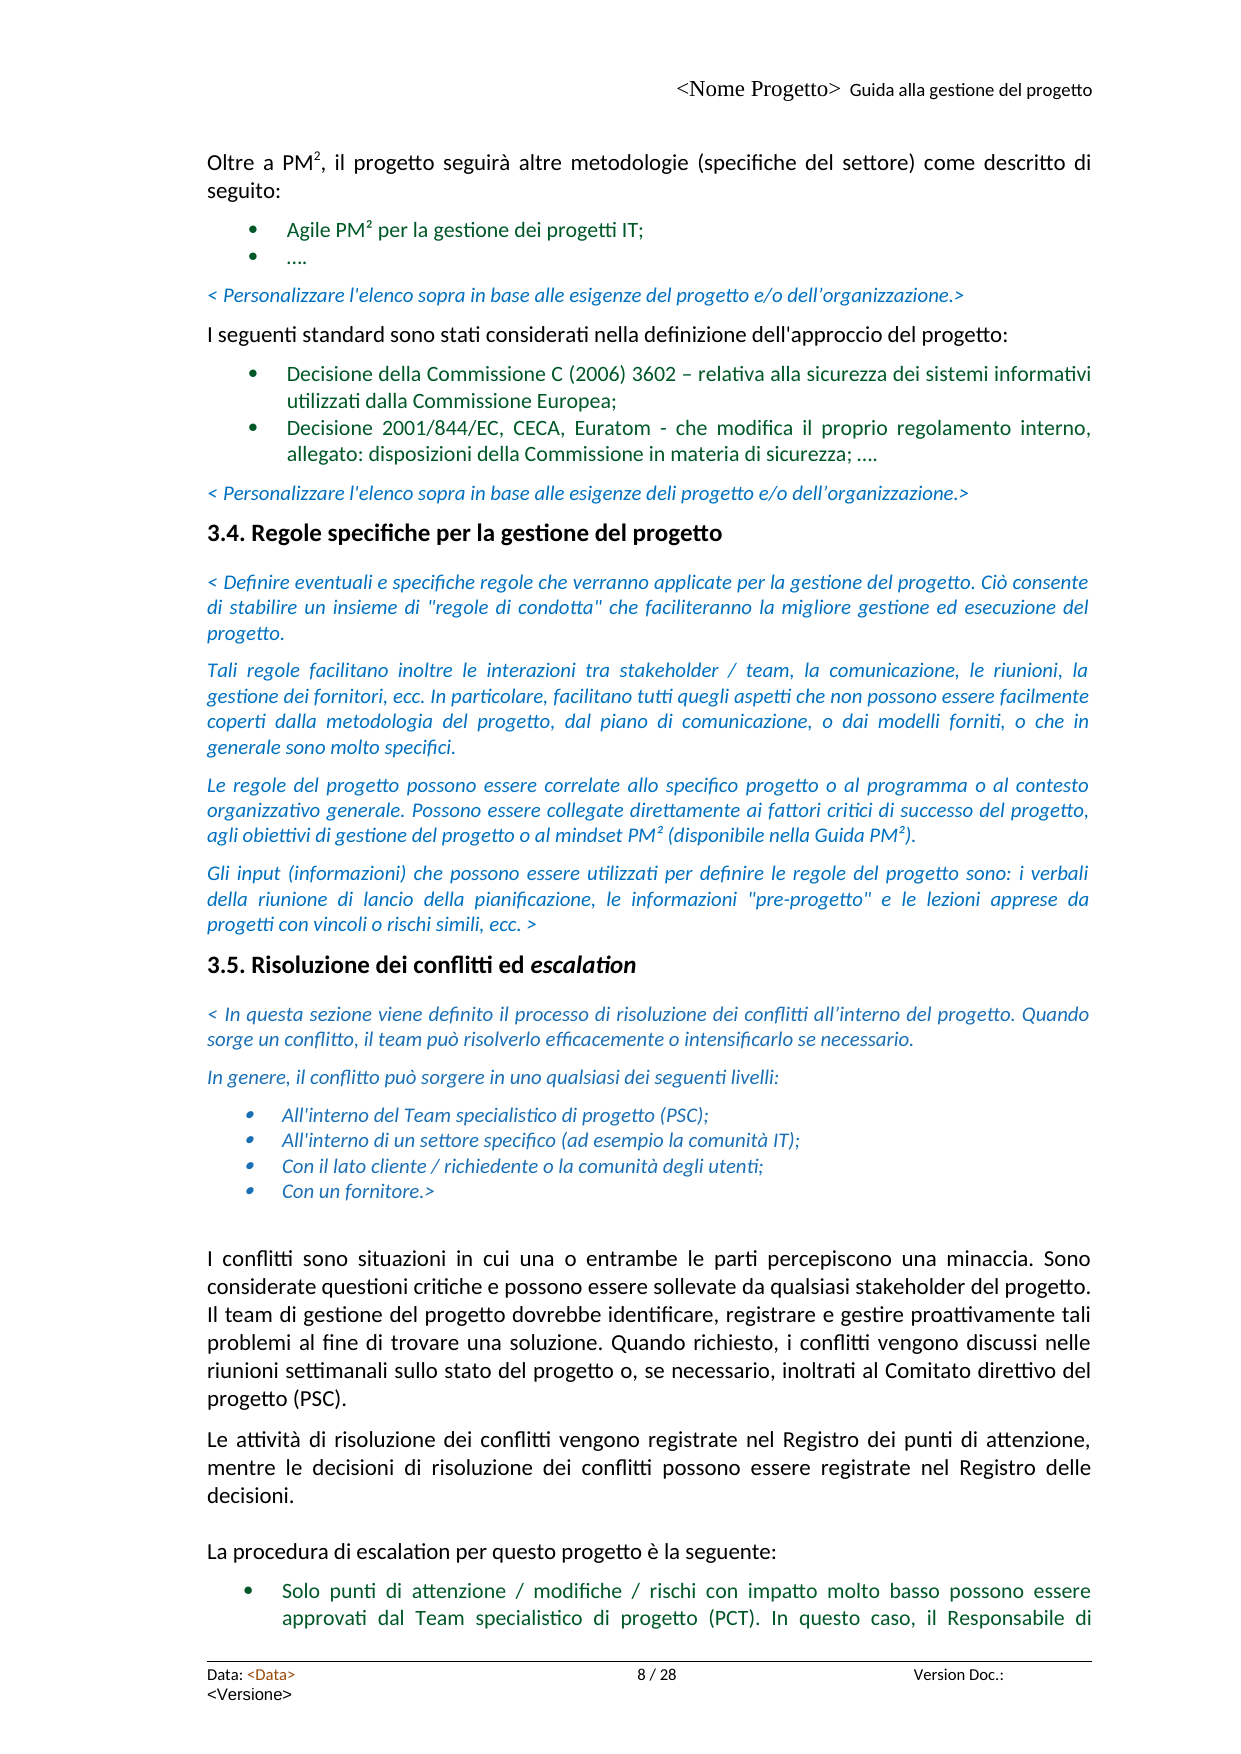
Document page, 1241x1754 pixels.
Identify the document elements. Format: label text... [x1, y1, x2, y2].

text Oltre a PM2, il progetto seguirà altre metodologie (specifiche del settore) come descritto di seguito: [207, 148, 1092, 204]
text Le regole del progetto possono essere correlate allo specifico progetto o al programma o al contesto organizzativo generale. Possono essere collegate direttamente ai fattori critici di successo del progetto, agli obiettivi di gestione del progetto o al mindset PM² (disponibile nella Guida PM²). [207, 772, 1092, 848]
text In genere, il conflitto può sorgere in uno qualsiasi dei seguenti livelli: [207, 1064, 1092, 1089]
subtitle Regole specifiche per la gestione del progetto [207, 518, 1092, 548]
text I seguenti standard sono stati considerati nella definizione dell'approccio del progetto: [207, 320, 1092, 348]
text I conflitti sono situazioni in cui una o entrambe le parti percepiscono una minaccia. Sono considerate questioni critiche e possono essere sollevate da qualsiasi stakeholder del progetto. Il team di gestione del progetto dovrebbe identificare, registrare e gestire proattivamente tali problemi al fine di trovare una soluzione. Quando richiesto, i conflitti vengono discussi nelle riunioni settimanali sullo stato del progetto o, se necessario, inoltrati al Comitato direttivo del progetto (PSC). [207, 1244, 1092, 1412]
text < In questa sezione viene definito il processo di risoluzione dei conflitti all’interno del progetto. Quando sorge un conflitto, il team può risolverlo efficacemente o intensificarlo se necessario. [207, 1001, 1092, 1052]
text < Definire eventuali e specifiche regole che verranno applicate per la gestione del progetto. Ciò consente di stabilire un insieme di "regole di condotta" che faciliteranno la migliore gestione ed esecuzione del progetto. [207, 569, 1092, 645]
text Le attività di risoluzione dei conflitti vengono registrate nel Registro dei punti di attenzione, mentre le decisioni di risoluzione dei conflitti possono essere registrate nel Registro delle decisioni. [207, 1425, 1092, 1509]
list Con un fornitore.> [244, 1178, 1092, 1204]
subtitle Risoluzione dei conflitti ed escalation [207, 949, 1092, 980]
list Con il lato cliente / richiedente o la comunità degli utenti; [244, 1153, 1092, 1178]
list Decisione 2001/844/EC, CECA, Euratom - che modifica il proprio regolamento interno, allegato: disposizioni della Commissione in materia di sicurezza; …. [249, 414, 1092, 467]
list All'interno del Team specialistico di progetto (PSC); [244, 1102, 1092, 1127]
text Tali regole facilitano inoltre le interazioni tra stakeholder / team, la comunicazione, le riunioni, la gestione dei fornitori, ecc. In particolare, facilitano tutti quegli aspetti che non possono essere facilmente coperti dalla metodologia del progetto, dal piano di comunicazione, o dai modelli forniti, o che in generale sono molto specifici. [207, 658, 1092, 759]
list Decisione della Commissione C (2006) 3602 – relativa alla sicurezza dei sistemi informativi utilizzati dalla Commissione Europea; [249, 361, 1092, 414]
text La procedura di escalation per questo progetto è la seguente: [207, 1537, 1092, 1565]
list All'interno di un settore specifico (ad esempio la comunità IT); [244, 1127, 1092, 1153]
text < Personalizzare l'elenco sopra in base alle esigenze del progetto e/o dell’organizzazione.> [207, 282, 1092, 307]
text < Personalizzare l'elenco sopra in base alle esigenze deli progetto e/o dell’organizzazione.> [207, 480, 1092, 505]
list …. [249, 243, 1092, 269]
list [244, 1577, 1092, 1631]
text Gli input (informazioni) che possono essere utilizzati per definire le regole del progetto sono: i verbali della riunione di lancio della pianificazione, le informazioni "pre-progetto" e le lezioni apprese da progetti con vincoli o rischi simili, ecc. > [207, 861, 1092, 937]
list Agile PM² per la gestione dei progetti IT; [249, 216, 1092, 243]
